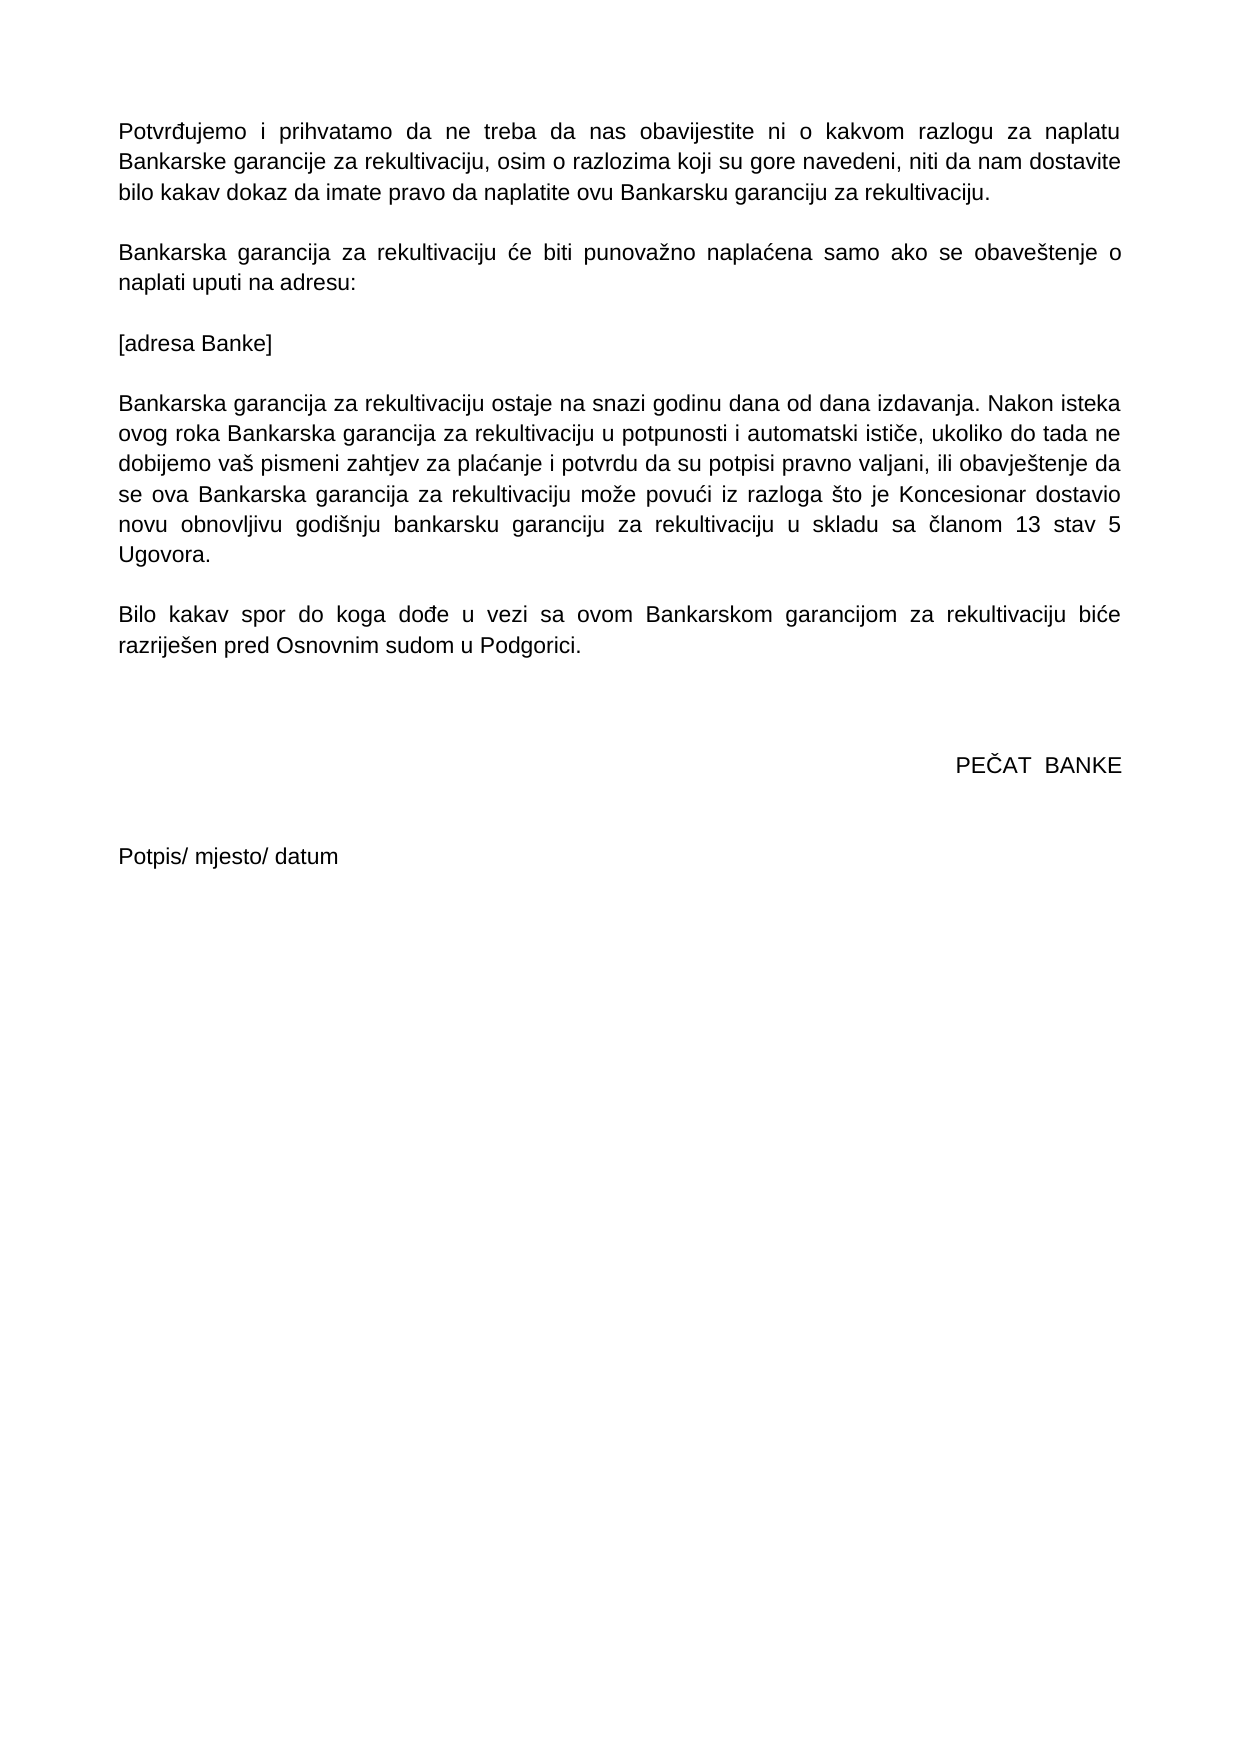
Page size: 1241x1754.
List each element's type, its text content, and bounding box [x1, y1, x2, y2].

text Bilo kakav spor do koga dođe u vezi sa ovom Bankarskom garancijom za rekultivaciju biće razriješen pred Osnovnim sudom u Podgorici. [118, 601, 1122, 658]
text [adresa Banke] [118, 329, 1122, 356]
text Bankarska garancija za rekultivaciju ostaje na snazi godinu dana od dana izdavanja. Nakon isteka ovog roka Bankarska garancija za rekultivaciju u potpunosti i automatski ističe, ukoliko do tada ne dobijemo vaš pismeni zahtjev za plaćanje i potvrdu da su potpisi pravno valjani, ili obavještenje da se ova Bankarska garancija za rekultivaciju može povući iz razloga što je Koncesionar dostavio novu obnovljivu godišnju bankarsku garanciju za rekultivaciju u skladu sa članom 13 stav 5 Ugovora. [118, 390, 1122, 567]
text Potvrđujemo i prihvatamo da ne treba da nas obavijestite ni o kakvom razlogu za naplatu Bankarske garancije za rekultivaciju, osim o razlozima koji su gore navedeni, niti da nam dostavite bilo kakav dokaz da imate pravo da naplatite ovu Bankarsku garanciju za rekultivaciju. [118, 118, 1122, 205]
text Bankarska garancija za rekultivaciju će biti punovažno naplaćena samo ako se obaveštenje o naplati uputi na adresu: [118, 239, 1122, 296]
text Potpis/ mjesto/ datum [118, 843, 1122, 869]
text PEČAT BANKE [118, 752, 1122, 779]
